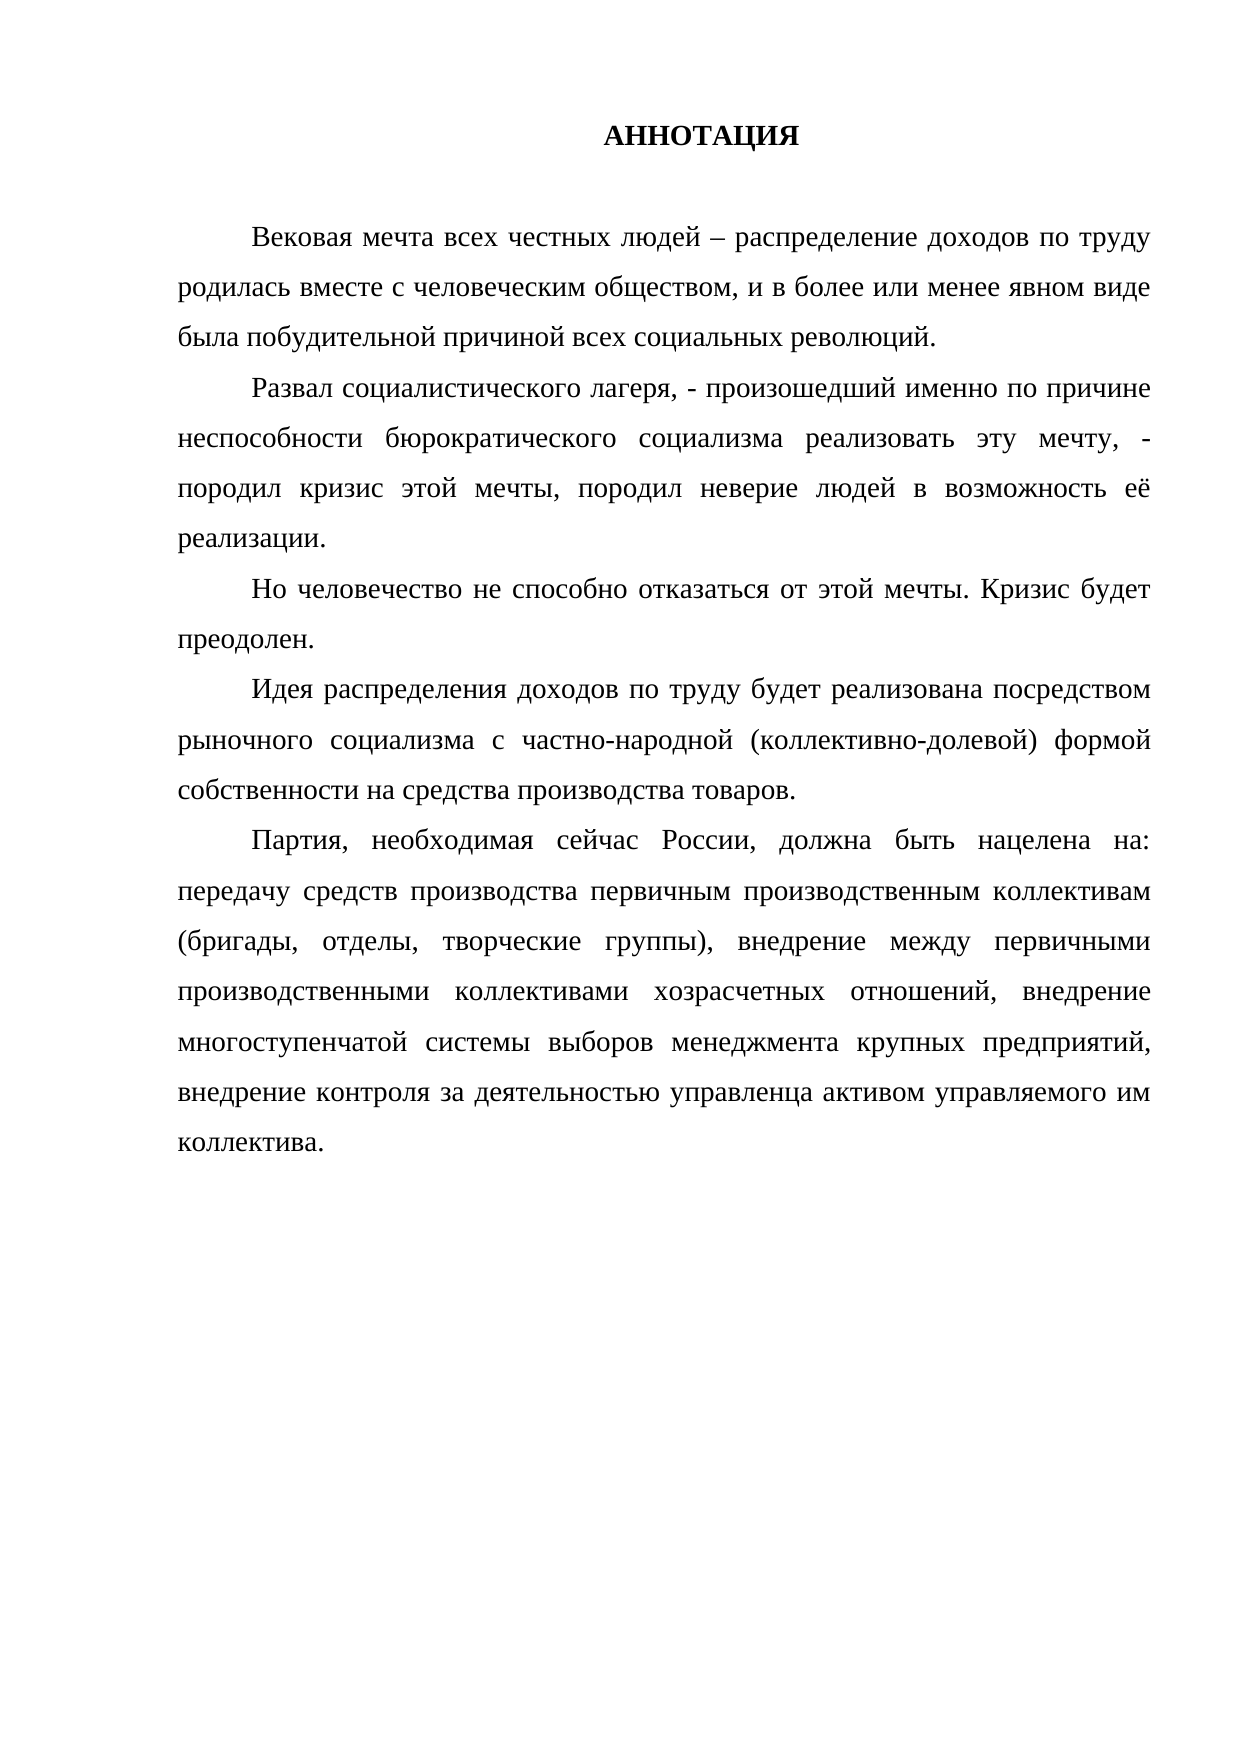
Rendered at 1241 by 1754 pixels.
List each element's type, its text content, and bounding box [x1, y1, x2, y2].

text Идея распределения доходов по труду будет реализована посредством рыночного социализма с частно-народной (коллективно-долевой) формой собственности на средства производства товаров. [177, 672, 1152, 806]
text Вековая мечта всех честных людей – распределение доходов по труду родилась вместе с человеческим обществом, и в более или менее явном виде была побудительной причиной всех социальных революций. [177, 219, 1152, 353]
text АННОТАЦИЯ [177, 118, 1152, 152]
text Партия, необходимая сейчас России, должна быть нацелена на: передачу средств производства первичным производственным коллективам (бригады, отделы, творческие группы), внедрение между первичными производственными коллективами хозрасчетных отношений, внедрение многоступенчатой системы выборов менеджмента крупных предприятий, внедрение контроля за деятельностью управленца активом управляемого им коллектива. [177, 822, 1152, 1158]
text Развал социалистического лагеря, - произошедший именно по причине неспособности бюрократического социализма реализовать эту мечту, - породил кризис этой мечты, породил неверие людей в возможность её реализации. [177, 370, 1152, 554]
text Но человечество не способно отказаться от этой мечты. Кризис будет преодолен. [177, 571, 1152, 655]
